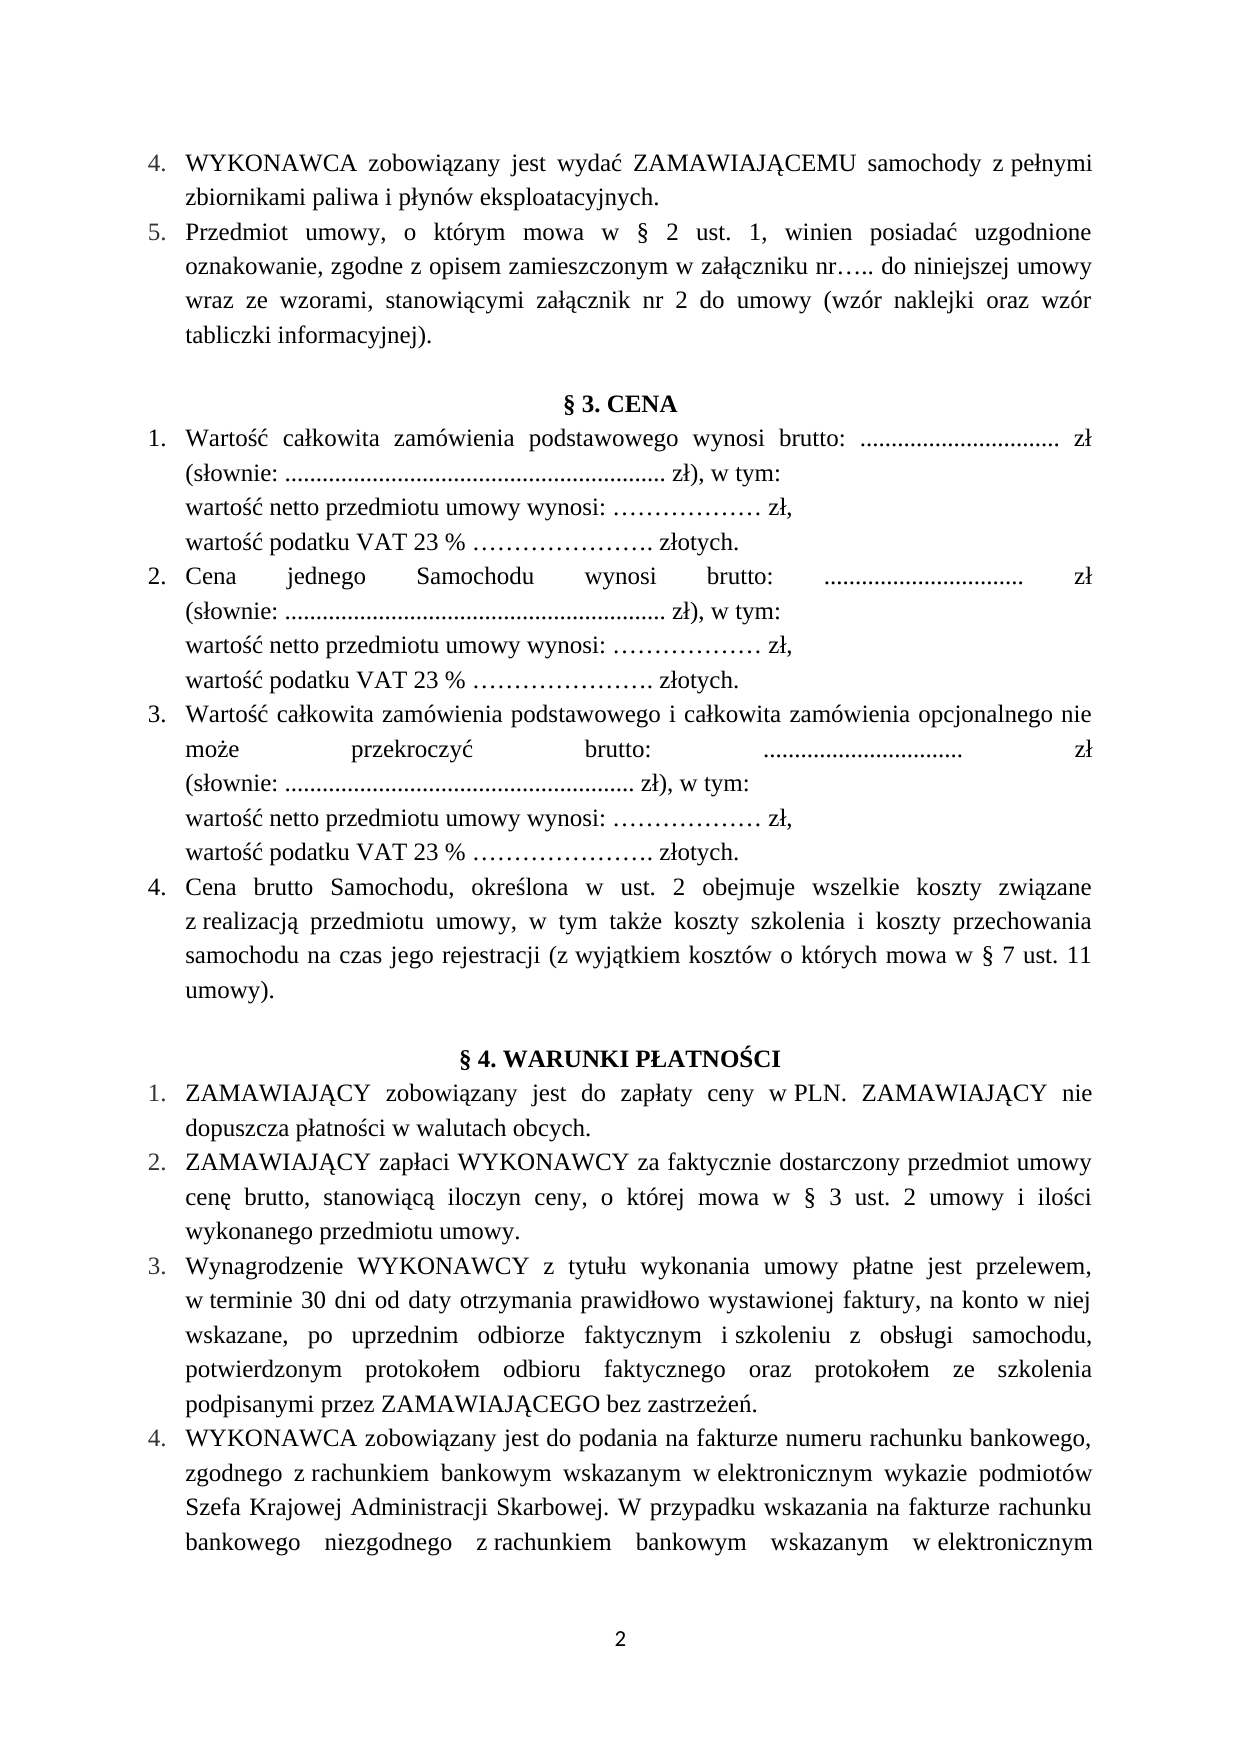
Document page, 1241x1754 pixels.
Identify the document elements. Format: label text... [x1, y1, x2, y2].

list Wartość całkowita zamówienia podstawowego wynosi brutto: ................................ zł (słownie: ............................................................. zł), w tym: [148, 423, 1093, 487]
list ZAMAWIAJĄCY zobowiązany jest do zapłaty ceny w PLN. ZAMAWIAJĄCY nie dopuszcza płatności w walutach obcych. [148, 1078, 1093, 1142]
list WYKONAWCA zobowiązany jest wydać ZAMAWIAJĄCEMU samochody z pełnymi zbiornikami paliwa i płynów eksploatacyjnych. [148, 148, 1093, 211]
list Cena jednego Samochodu wynosi brutto: ................................ zł (słownie: ............................................................. zł), w tym: [148, 561, 1093, 624]
text wartość netto przedmiotu umowy wynosi: ……………… zł, [185, 803, 1093, 831]
text wartość netto przedmiotu umowy wynosi: ……………… zł, [185, 630, 1093, 659]
list ZAMAWIAJĄCY zapłaci WYKONAWCY za faktycznie dostarczony przedmiot umowy cenę brutto, stanowiącą iloczyn ceny, o której mowa w § 3 ust. 2 umowy i ilości wykonanego przedmiotu umowy. [148, 1147, 1093, 1245]
text § 4. WARUNKI PŁATNOŚCI [148, 1044, 1093, 1073]
text wartość podatku VAT 23 % …………………. złotych. [185, 527, 1093, 556]
list Cena brutto Samochodu, określona w ust. 2 obejmuje wszelkie koszty związane z realizacją przedmiotu umowy, w tym także koszty szkolenia i koszty przechowania samochodu na czas jego rejestracji (z wyjątkiem kosztów o których mowa w § 7 ust. 11 umowy). [148, 872, 1093, 1004]
text § 3. CENA [148, 389, 1093, 418]
text wartość podatku VAT 23 % …………………. złotych. [185, 665, 1093, 693]
text wartość netto przedmiotu umowy wynosi: ……………… zł, [185, 492, 1093, 521]
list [148, 1423, 1093, 1556]
text wartość podatku VAT 23 % …………………. złotych. [185, 837, 1093, 866]
list Wartość całkowita zamówienia podstawowego i całkowita zamówienia opcjonalnego nie może przekroczyć brutto: ................................ zł (słownie: ........................................................ zł), w tym: [148, 699, 1093, 797]
list Wynagrodzenie WYKONAWCY z tytułu wykonania umowy płatne jest przelewem, w terminie 30 dni od daty otrzymania prawidłowo wystawionej faktury, na konto w niej wskazane, po uprzednim odbiorze faktycznym i szkoleniu z obsługi samochodu, potwierdzonym protokołem odbioru faktycznego oraz protokołem ze szkolenia podpisanymi przez ZAMAWIAJĄCEGO bez zastrzeżeń. [148, 1251, 1093, 1418]
list Przedmiot umowy, o którym mowa w § 2 ust. 1, winien posiadać uzgodnione oznakowanie, zgodne z opisem zamieszczonym w załączniku nr….. do niniejszej umowy wraz ze wzorami, stanowiącymi załącznik nr 2 do umowy (wzór naklejki oraz wzór tabliczki informacyjnej). [148, 217, 1093, 349]
